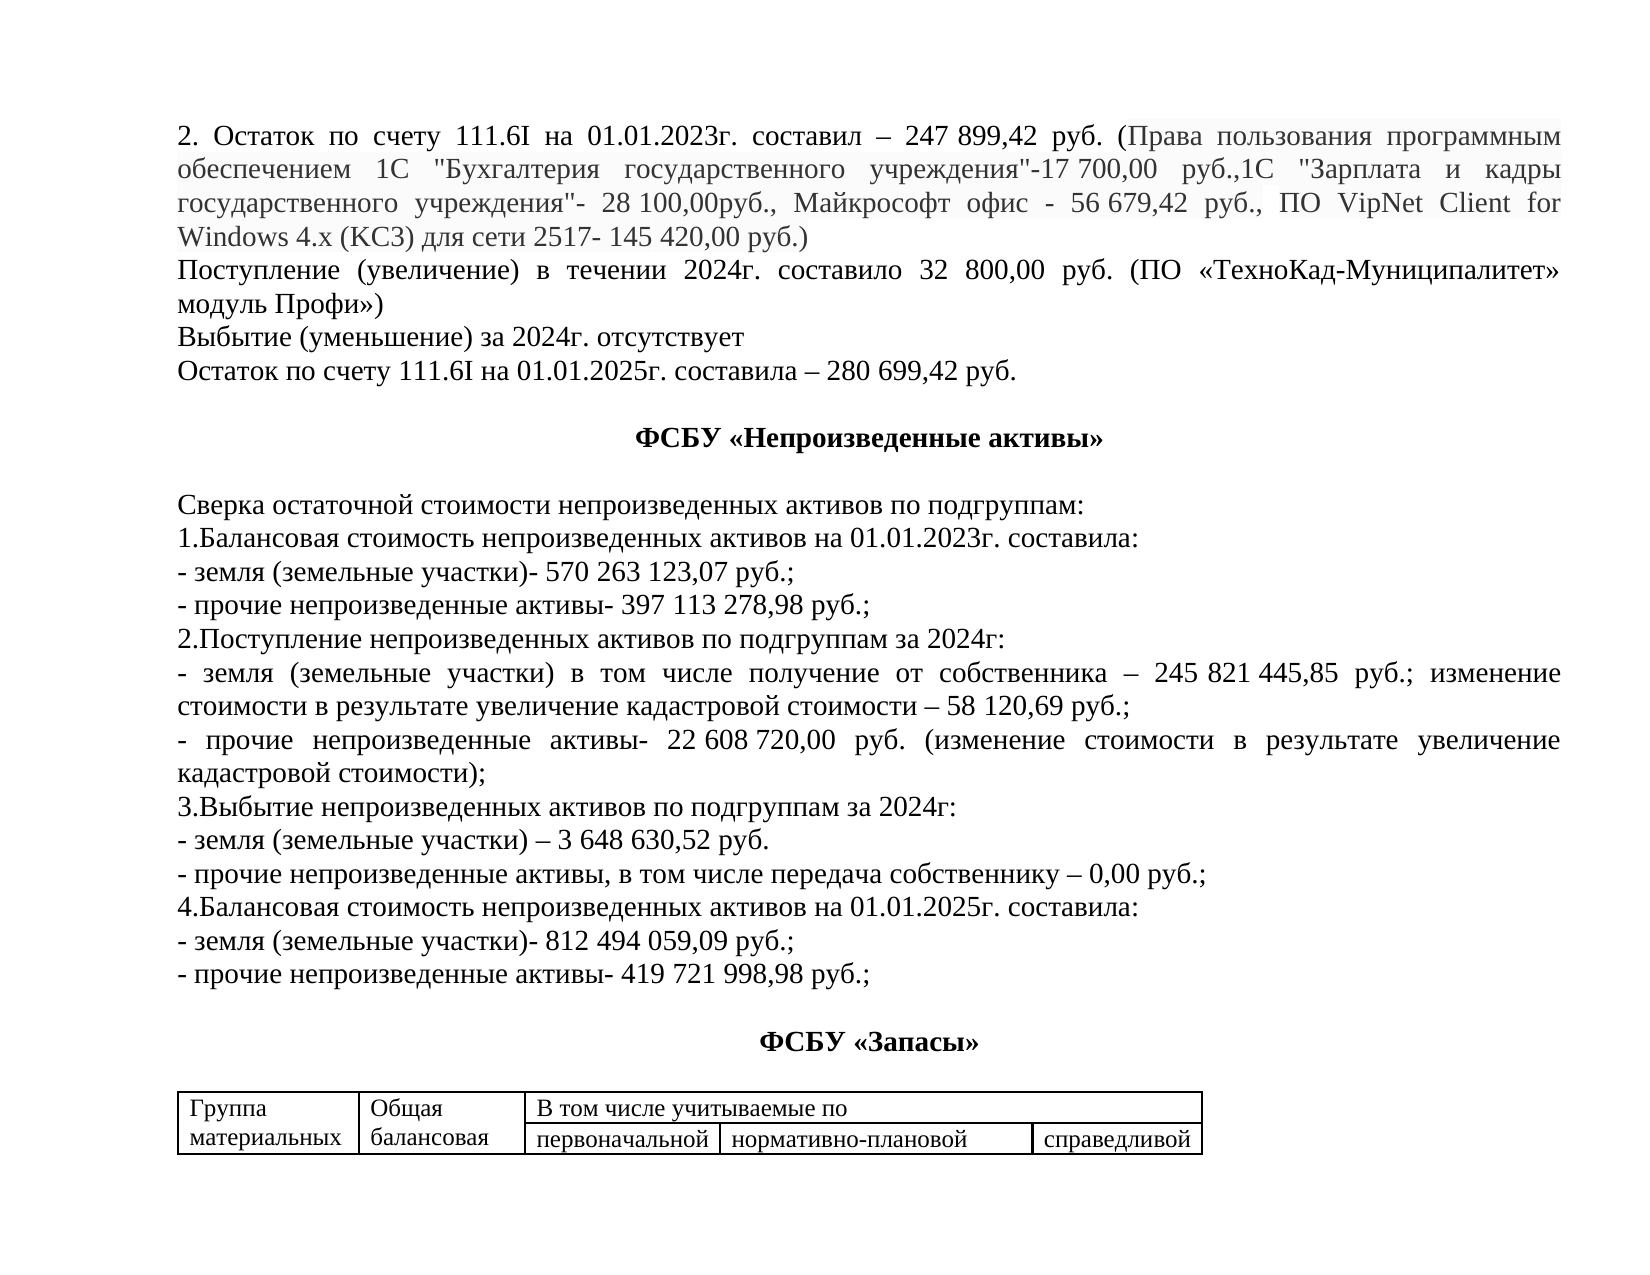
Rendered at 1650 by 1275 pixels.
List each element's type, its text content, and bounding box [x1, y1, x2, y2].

text Выбытие (уменьшение) за 2024г. отсутствует [177, 319, 1561, 353]
table_header В том числе учитываемые по [526, 1093, 1201, 1122]
text Остаток по счету 111.6I на 01.01.2025г. составила – 280 699,42 руб. [177, 353, 1561, 386]
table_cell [721, 1124, 1031, 1152]
text - земля (земельные участки)- 570 263 123,07 руб.; [177, 554, 1561, 588]
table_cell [526, 1124, 719, 1152]
text 3.Выбытие непроизведенных активов по подгруппам за 2024г: [177, 789, 1561, 822]
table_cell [1034, 1124, 1201, 1152]
table_header Группа материальных запасов [179, 1093, 358, 1152]
text 4.Балансовая стоимость непроизведенных активов на 01.01.2025г. составила: [177, 889, 1561, 923]
text - земля (земельные участки) в том числе получение от собственника – 245 821 445,85 руб.; изменение стоимости в результате увеличение кадастровой стоимости – 58 120,69 руб.; [177, 655, 1561, 722]
text 2. Остаток по счету 111.6I на 01.01.2023г. составил – 247 899,42 руб. (Права пользования программным обеспечением 1С "Бухгалтерия государственного учреждения"-17 700,00 руб.,1С "Зарплата и кадры государственного учреждения"- 28 100,00руб., Майкрософт офис - 56 679,42 руб., ПО VipNet Client for Windows 4.х (KC3) для сети 2517- 145 420,00 руб.) [808, 185, 1561, 252]
text ФСБУ «Непроизведенные активы» [177, 420, 1561, 453]
text 2. Остаток по счету 111.6I на 01.01.2023г. составил – 247 899,42 руб. (Права пользования программным обеспечением 1С "Бухгалтерия государственного учреждения"-17 700,00 руб.,1С "Зарплата и кадры государственного учреждения"- 28 100,00руб., Майкрософт офис - 56 679,42 руб., ПО VipNet Client for Windows 4.х (KC3) для сети 2517- 145 420,00 руб.) [177, 118, 1127, 152]
text - прочие непроизведенные активы- 22 608 720,00 руб. (изменение стоимости в результате увеличение кадастровой стоимости); [177, 722, 1561, 789]
text Сверка остаточной стоимости непроизведенных активов по подгруппам: [177, 487, 1561, 521]
text 2.Поступление непроизведенных активов по подгруппам за 2024г: [177, 621, 1561, 655]
text - земля (земельные участки)- 812 494 059,09 руб.; [177, 923, 1561, 957]
text - прочие непроизведенные активы- 397 113 278,98 руб.; [177, 588, 1561, 621]
text - прочие непроизведенные активы, в том числе передача собственнику – 0,00 руб.; [177, 856, 1561, 889]
text 1.Балансовая стоимость непроизведенных активов на 01.01.2023г. составила: [177, 521, 1561, 554]
text ФСБУ «Запасы» [177, 1024, 1561, 1057]
table_header Общая балансовая стоимость [360, 1093, 524, 1152]
text - прочие непроизведенные активы- 419 721 998,98 руб.; [177, 957, 1561, 990]
text Поступление (увеличение) в течении 2024г. составило 32 800,00 руб. (ПО «ТехноКад-Муниципалитет» модуль Профи») [177, 252, 1561, 319]
text - земля (земельные участки) – 3 648 630,52 руб. [177, 822, 1561, 856]
